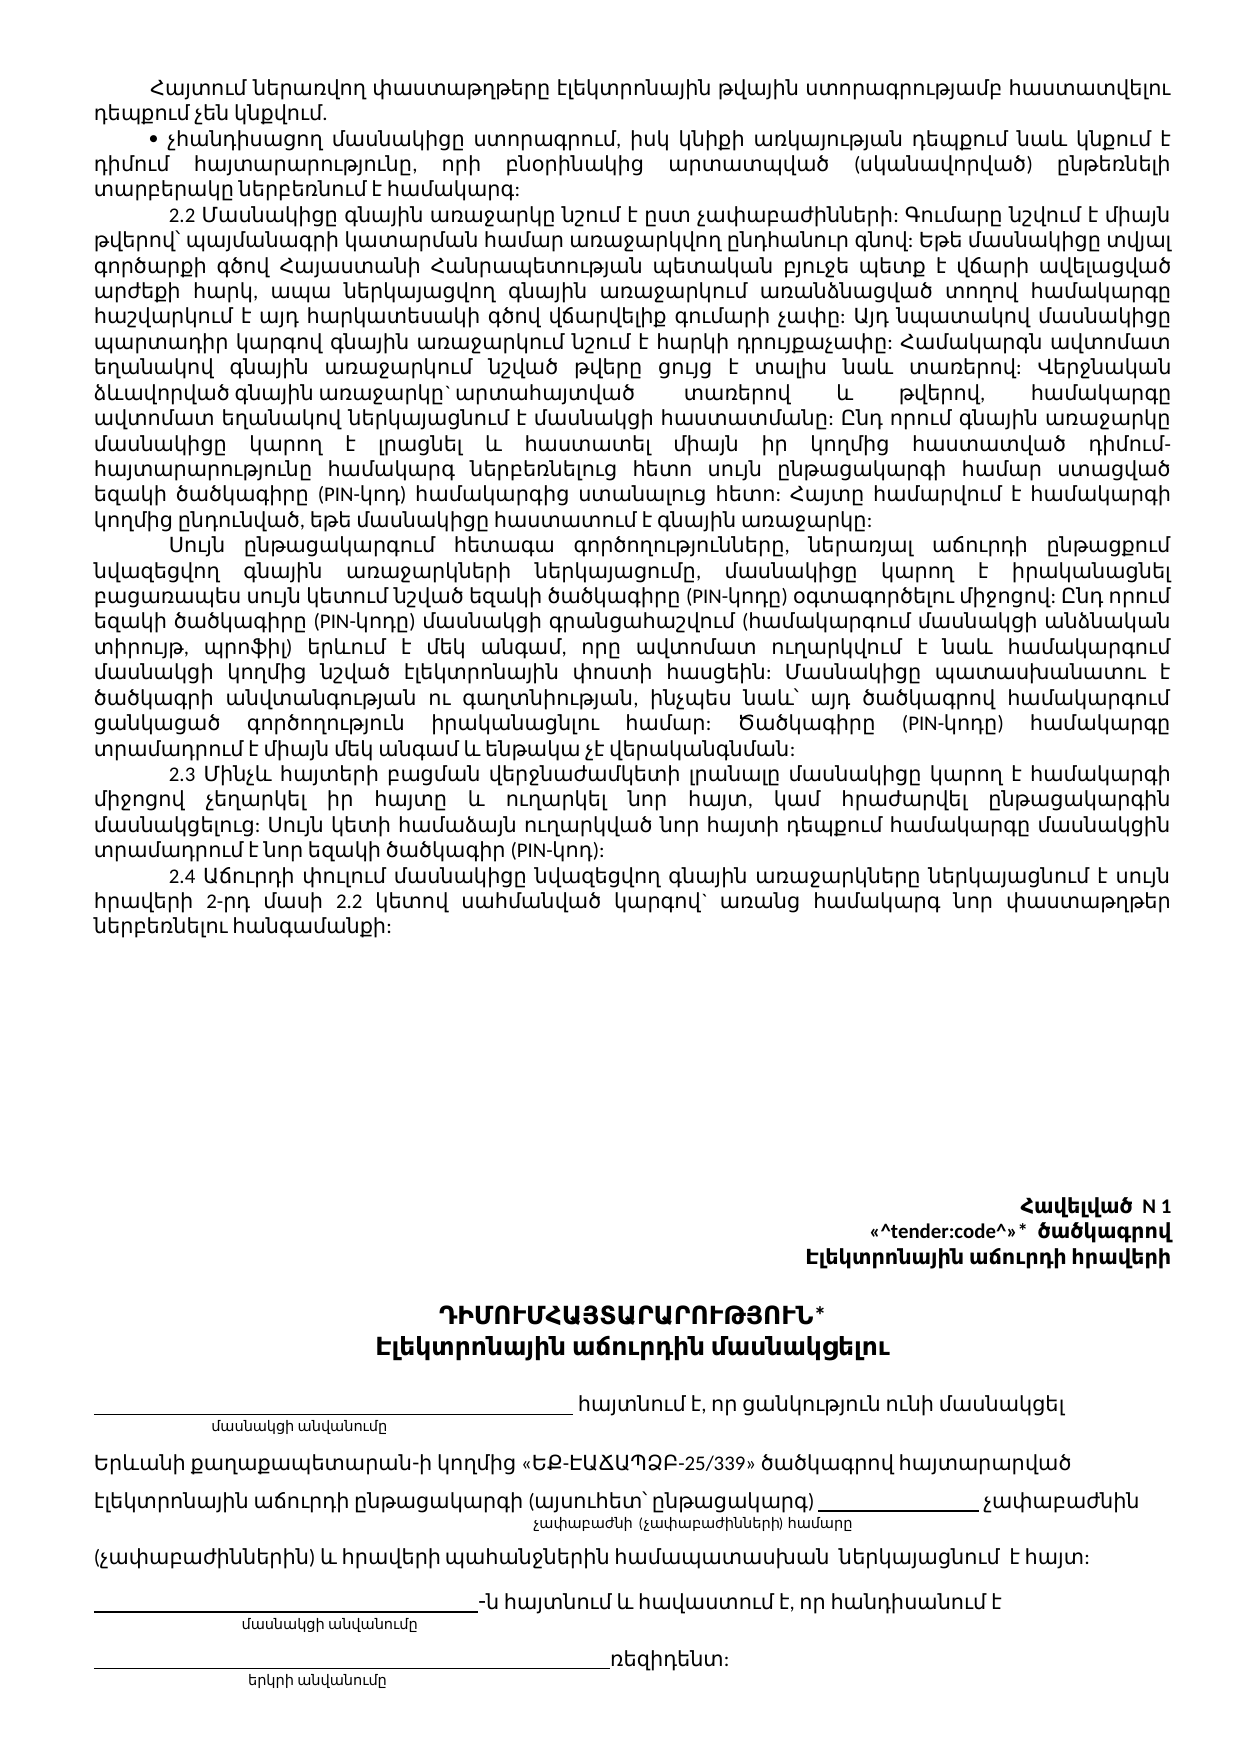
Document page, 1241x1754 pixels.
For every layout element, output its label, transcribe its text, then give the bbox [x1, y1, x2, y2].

text 2.3 Մինչև հայտերի բացման վերջնաժամկետի լրանալը մասնակիցը կարող է համակարգի միջոցով չեղարկել իր հայտը և ուղարկել նոր հայտ, կամ հրաժարվել ընթացակարգին մասնակցելուց: Սույն կետի համաձայն ուղարկված նոր հայտի դեպքում համակարգը մասնակցին տրամադրում է նոր եզակի ծածկագիր (PIN-կոդ): [94, 761, 1171, 863]
subtitle Էլեկտրոնային աճուրդին մասնակցելու [94, 1331, 1171, 1361]
text Հայտում ներառվող փաստաթղթերը էլեկտրոնային թվային ստորագրությամբ հաստատվելու դեպքում չեն կնքվում. [94, 75, 1171, 126]
text Էլեկտրոնային աճուրդի հրավերի [94, 1244, 1171, 1269]
text Հավելված N 1 [94, 1193, 1171, 1219]
list չհանդիսացող մասնակիցը ստորագրում, իսկ կնիքի առկայության դեպքում նաև կնքում է դիմում հայտարարությունը, որի բնօրինակից արտատպված (սկանավորված) ընթեռնելի տարբերակը ներբեռնում է համակարգ: [94, 126, 1171, 202]
text երկրի անվանումը [94, 1671, 1171, 1702]
text Սույն ընթացակարգում հետագա գործողությունները, ներառյալ աճուրդի ընթացքում նվազեցվող գնային առաջարկների ներկայացումը, մասնակիցը կարող է իրականացնել բացառապես սույն կետում նշված եզակի ծածկագիրը (PIN-կոդը) օգտագործելու միջոցով: Ընդ որում եզակի ծածկագիրը (PIN-կոդը) մասնակցի գրանցահաշվում (համակարգում մասնակցի անձնական տիրույթ, պրոֆիլ) երևում է մեկ անգամ, որը ավտոմատ ուղարկվում է նաև համակարգում մասնակցի կողմից նշված էլեկտրոնային փոստի հասցեին: Մասնակիցը պատասխանատու է ծածկագրի անվտանգության ու գաղտնիության, ինչպես նաև՝ այդ ծածկագրով համակարգում ցանկացած գործողություն իրականացնլու համար: Ծածկագիրը (PIN-կոդը) համակարգը տրամադրում է միայն մեկ անգամ և ենթակա չէ վերականգնման: [94, 532, 1171, 761]
text մասնակցի անվանումը [94, 1616, 1171, 1646]
text չափաբաժնի (չափաբաժինների) համարը [94, 1514, 1171, 1544]
text 2.4 Աճուրդի փուլում մասնակիցը նվազեցվող գնային առաջարկները ներկայացնում է սույն հրավերի 2-րդ մասի 2.2 կետով սահմանված կարգով` առանց համակարգ նոր փաստաթղթեր ներբեռնելու հանգամանքի: [94, 863, 1171, 939]
text հայտնում է, որ ցանկություն ունի մասնակցել [94, 1392, 1171, 1417]
text ռեզիդենտ: [94, 1646, 1171, 1671]
text «^tender:code^»* ծածկագրով [94, 1219, 1171, 1244]
text մասնակցի անվանումը [94, 1417, 1171, 1448]
text էլեկտրոնային աճուրդի ընթացակարգի (այսուհետ՝ ընթացակարգ) չափաբաժնին [94, 1488, 1171, 1514]
text (չափաբաժիններին) և հրավերի պահանջներին համապատասխան ներկայացնում է հայտ: [94, 1544, 1171, 1570]
text ԴԻՄՈՒՄՀԱՅՏԱՐԱՐՈՒԹՅՈՒՆ* [94, 1300, 1171, 1331]
text -ն հայտնում և հավաստում է, որ հանդիսանում է [94, 1585, 1171, 1616]
text Երևանի քաղաքապետարան-ի կողմից «ԵՔ-ԷԱՃԱՊՁԲ-25/339» ծածկագրով հայտարարված [94, 1448, 1171, 1476]
text 2.2 Մասնակիցը գնային առաջարկը նշում է ըստ չափաբաժինների: Գումարը նշվում է միայն թվերով՝ պայմանագրի կատարման համար առաջարկվող ընդհանուր գնով: Եթե մասնակիցը տվյալ գործարքի գծով Հայաստանի Հանրապետության պետական բյուջե պետք է վճարի ավելացված արժեքի հարկ, ապա ներկայացվող գնային առաջարկում առանձնացված տողով համակարգը հաշվարկում է այդ հարկատեսակի գծով վճարվելիք գումարի չափը: Այդ նպատակով մասնակիցը պարտադիր կարգով գնային առաջարկում նշում է հարկի դրույքաչափը: Համակարգն ավտոմատ եղանակով գնային առաջարկում նշված թվերը ցույց է տալիս նաև տառերով: Վերջնական ձևավորված գնային առաջարկը` արտահայտված տառերով և թվերով, համակարգը ավտոմատ եղանակով ներկայացնում է մասնակցի հաստատմանը: Ընդ որում գնային առաջարկը մասնակիցը կարող է լրացնել և հաստատել միայն իր կողմից հաստատված դիմում-հայտարարությունը համակարգ ներբեռնելուց հետո սույն ընթացակարգի համար ստացված եզակի ծածկագիրը (PIN-կոդ) համակարգից ստանալուց հետո: Հայտը համարվում է համակարգի կողմից ընդունված, եթե մասնակիցը հաստատում է գնային առաջարկը: [94, 202, 1171, 532]
